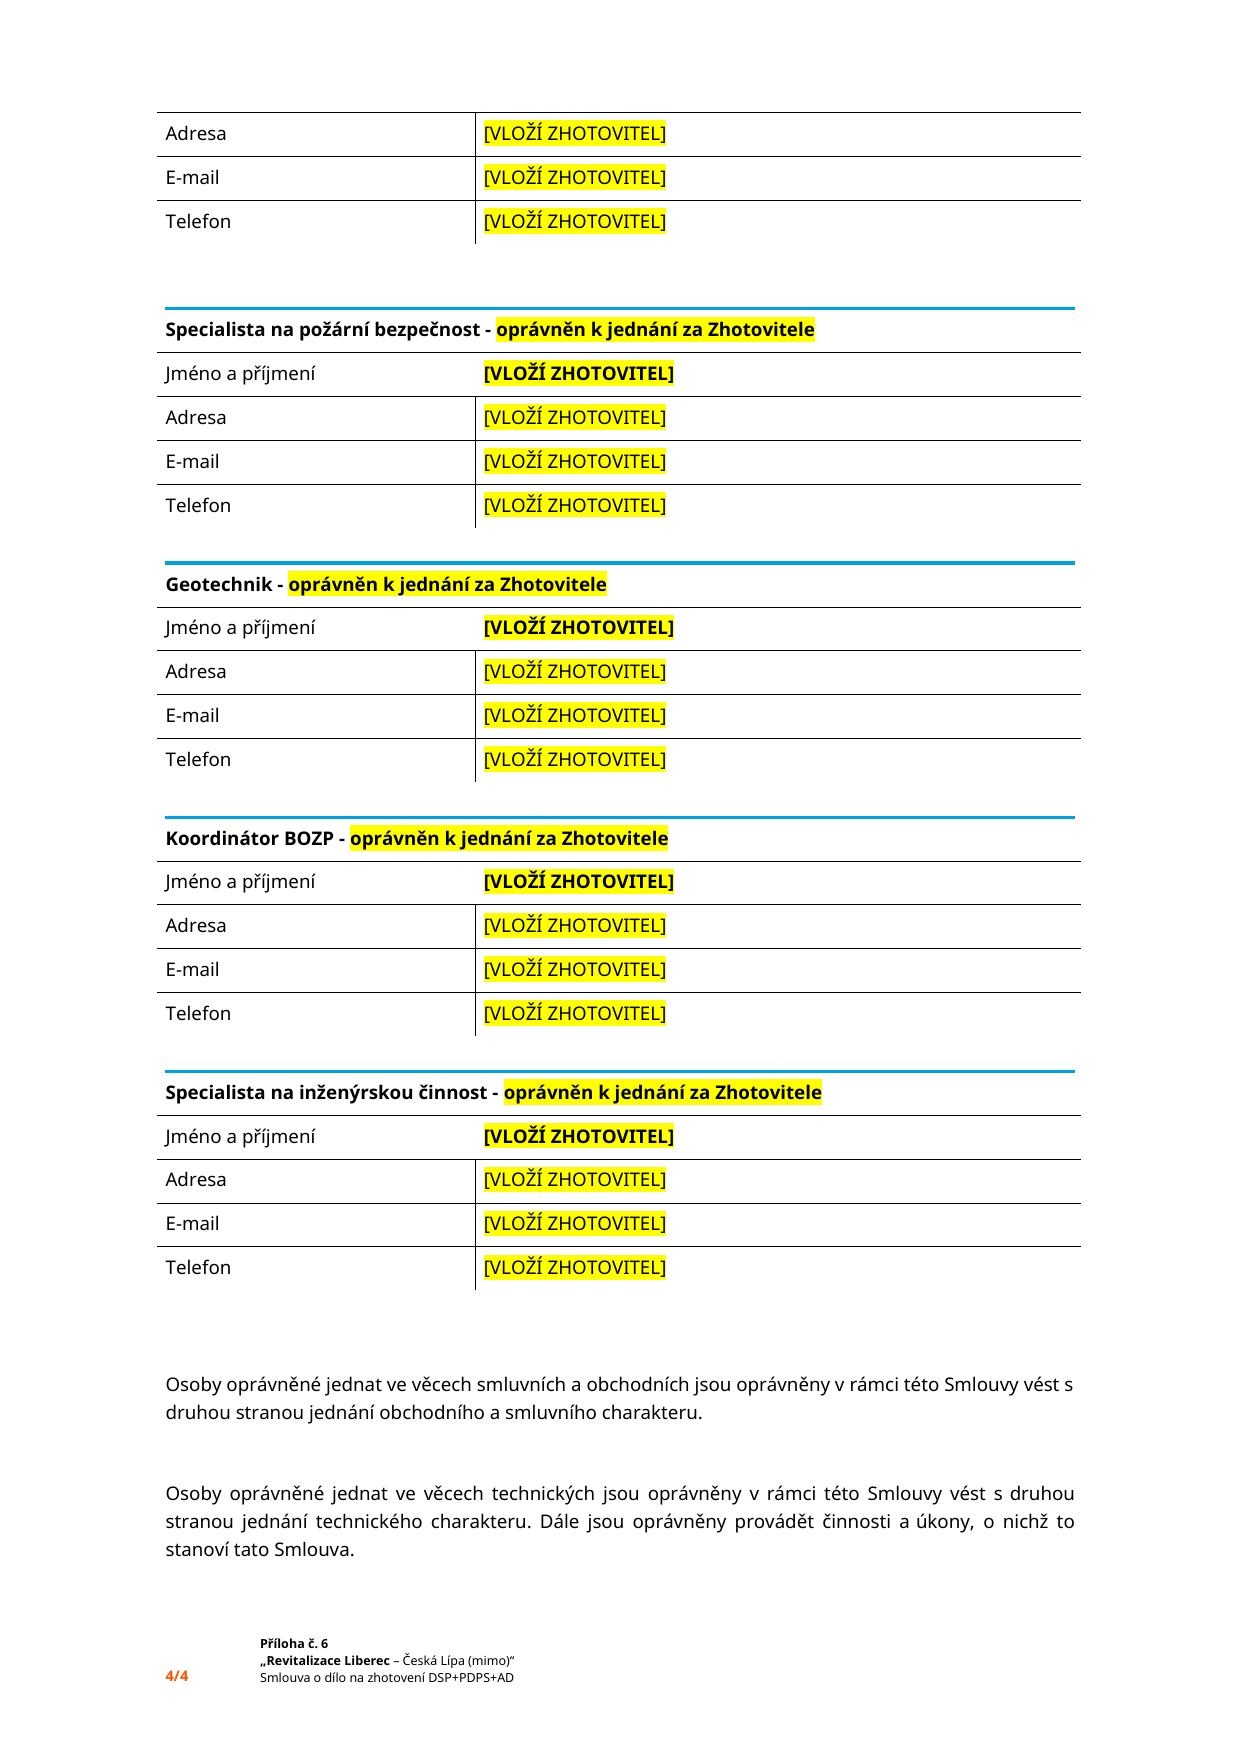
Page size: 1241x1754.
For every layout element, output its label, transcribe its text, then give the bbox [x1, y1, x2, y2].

table_cell E-mail [157, 157, 475, 200]
table_cell E-mail [157, 441, 475, 484]
table_cell [VLOŽÍ ZHOTOVITEL] [476, 441, 1081, 484]
table_cell [VLOŽÍ ZHOTOVITEL] [476, 485, 1081, 528]
table_cell Adresa [157, 113, 475, 156]
table_cell Adresa [157, 651, 475, 694]
table_cell [VLOŽÍ ZHOTOVITEL] [476, 1160, 1081, 1202]
table_header Jméno a příjmení [157, 353, 475, 396]
text Osoby oprávněné jednat ve věcech technických jsou oprávněny v rámci této Smlouvy vést s druhou stranou jednání technického charakteru. Dále jsou oprávněny provádět činnosti a úkony, o nichž to stanoví tato Smlouva. [165, 1480, 1075, 1562]
table_header [VLOŽÍ ZHOTOVITEL] [475, 353, 1081, 396]
table_cell [VLOŽÍ ZHOTOVITEL] [476, 201, 1081, 244]
table_cell [VLOŽÍ ZHOTOVITEL] [476, 949, 1081, 992]
table_cell E-mail [157, 695, 475, 738]
table_cell Telefon [157, 485, 475, 528]
table_cell Telefon [157, 739, 475, 782]
table_cell [VLOŽÍ ZHOTOVITEL] [476, 905, 1081, 948]
text Koordinátor BOZP - oprávněn k jednání za Zhotovitele [165, 819, 1075, 851]
table_cell [VLOŽÍ ZHOTOVITEL] [476, 739, 1081, 782]
table_cell [VLOŽÍ ZHOTOVITEL] [476, 651, 1081, 694]
table_header Jméno a příjmení [157, 1116, 475, 1158]
table_cell Telefon [157, 201, 475, 244]
table_cell [VLOŽÍ ZHOTOVITEL] [476, 993, 1081, 1036]
table_cell [VLOŽÍ ZHOTOVITEL] [476, 1204, 1081, 1246]
table_cell Adresa [157, 397, 475, 440]
table_cell Adresa [157, 905, 475, 948]
table_cell Adresa [157, 1160, 475, 1202]
text Osoby oprávněné jednat ve věcech smluvních a obchodních jsou oprávněny v rámci této Smlouvy vést s druhou stranou jednání obchodního a smluvního charakteru. [165, 1371, 1075, 1425]
text Specialista na požární bezpečnost - oprávněn k jednání za Zhotovitele [165, 310, 1075, 342]
table_cell [VLOŽÍ ZHOTOVITEL] [476, 397, 1081, 440]
table_header [VLOŽÍ ZHOTOVITEL] [475, 862, 1081, 904]
table_cell [VLOŽÍ ZHOTOVITEL] [476, 1247, 1081, 1290]
table_cell E-mail [157, 1204, 475, 1246]
table_cell E-mail [157, 949, 475, 992]
table_cell Telefon [157, 1247, 475, 1290]
text Geotechnik - oprávněn k jednání za Zhotovitele [165, 565, 1075, 596]
table_header [VLOŽÍ ZHOTOVITEL] [475, 608, 1081, 650]
table_cell [VLOŽÍ ZHOTOVITEL] [476, 113, 1081, 156]
table_cell [VLOŽÍ ZHOTOVITEL] [476, 157, 1081, 200]
table_header Jméno a příjmení [157, 608, 475, 650]
table_header Jméno a příjmení [157, 862, 475, 904]
table_cell Telefon [157, 993, 475, 1036]
table_cell [VLOŽÍ ZHOTOVITEL] [476, 695, 1081, 738]
table_header [VLOŽÍ ZHOTOVITEL] [475, 1116, 1081, 1158]
text Specialista na inženýrskou činnost - oprávněn k jednání za Zhotovitele [165, 1073, 1075, 1105]
